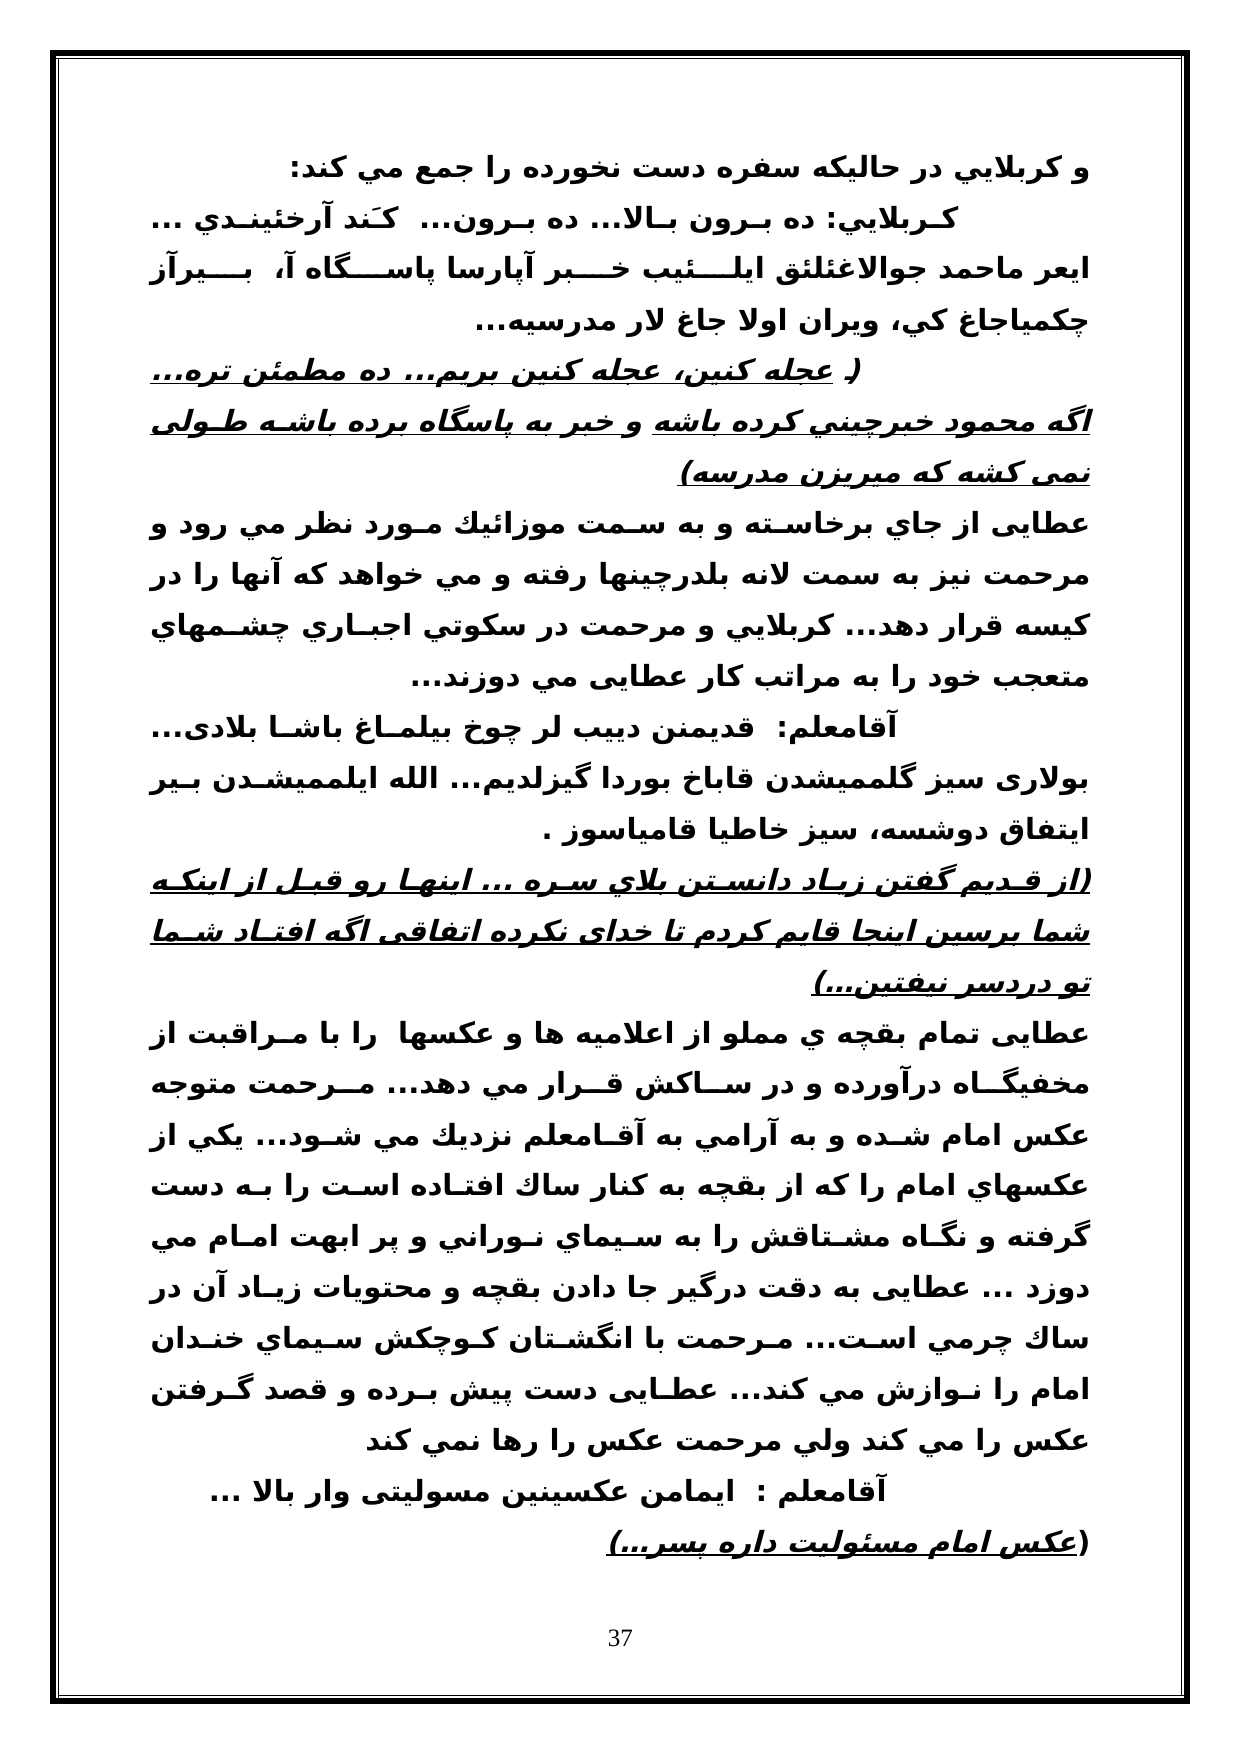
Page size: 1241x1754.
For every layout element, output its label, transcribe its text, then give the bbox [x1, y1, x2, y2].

text عطایی تمام بقچه ي مملو از اعلاميه ها و عكسها را با مراقبت از مخفيگاه درآورده و در ساكش قرار مي دهد... مرحمت متوجه عكس امام شده و به آرامي به آقامعلم نزديك مي شود... يكي از عكسهاي امام را كه از بقچه به كنار ساك افتاده است را به دست گرفته و نگاه مشتاقش را به سيماي نوراني و پر ابهت امام مي دوزد ... عطایی به دقت درگير جا دادن بقچه و محتويات زياد آن در ساك چرمي است... مرحمت با انگشتان كوچكش سيماي خندان امام را نوازش مي كند... عطایی دست پيش برده و قصد گرفتن عكس را مي كند ولي مرحمت عكس را رها نمي كند [150, 1016, 1090, 1457]
text آقامعلم: قدیمنن دییب لر چوخ بیلماغ باشا بلادی... بولاری سیز گلممیشدن قاباخ بوردا گیزلدیم... الله ایلممیشدن بیر ایتفاق دوشسه، سیز خاطیا قامیاسوز . [150, 710, 1090, 846]
text و كربلايي در حاليكه سفره دست نخورده را جمع مي كند: [150, 150, 1090, 184]
text عطایی از جاي برخاسته و به سمت موزائيك مورد نظر مي رود و مرحمت نيز به سمت لانه بلدرچينها رفته و مي خواهد كه آنها را در كيسه قرار دهد... كربلايي و مرحمت در سكوتي اجباري چشمهاي متعجب خود را به مراتب كار عطایی مي دوزند... [150, 507, 1090, 693]
text ( عجله کنین، عجله کنین بریم... ده مطمئن تره... اگه محمود خبرچيني كرده باشه و خبر به پاسگاه برده باشه طولی نمی کشه که میریزن مدرسه) [150, 354, 1090, 489]
text (از قديم گفتن زياد دانستن بلاي سره ... اینها رو قبل از اینکه شما برسین اینجا قایم کردم تا خدای نکرده اتفاقی اگه افتاد شما تو دردسر نیفتین…) [150, 863, 1090, 892]
text (از قديم گفتن زياد دانستن بلاي سره ... اینها رو قبل از اینکه شما برسین اینجا قایم کردم تا خدای نکرده اتفاقی اگه افتاد شما تو دردسر نیفتین…) [150, 894, 1090, 943]
text كربلايي: ده برون بالا... ده برون... كـَند آرخئيندي ... ايعر ماحمد جوالاغئلئق ايلئيب خبر آپارسا پاسگاه آ، بيرآز چكمياجاغ كي، ویران اولا جاغ لار مدرسیه... [150, 201, 1090, 337]
text (عکس امام مسئولیت داره پسر…) [150, 1525, 1090, 1559]
text آقامعلم : ایمامن عکسینین مسولیتی وار بالا ... [150, 1474, 1090, 1508]
text (از قديم گفتن زياد دانستن بلاي سره ... اینها رو قبل از اینکه شما برسین اینجا قایم کردم تا خدای نکرده اتفاقی اگه افتاد شما تو دردسر نیفتین…) [150, 945, 1090, 999]
